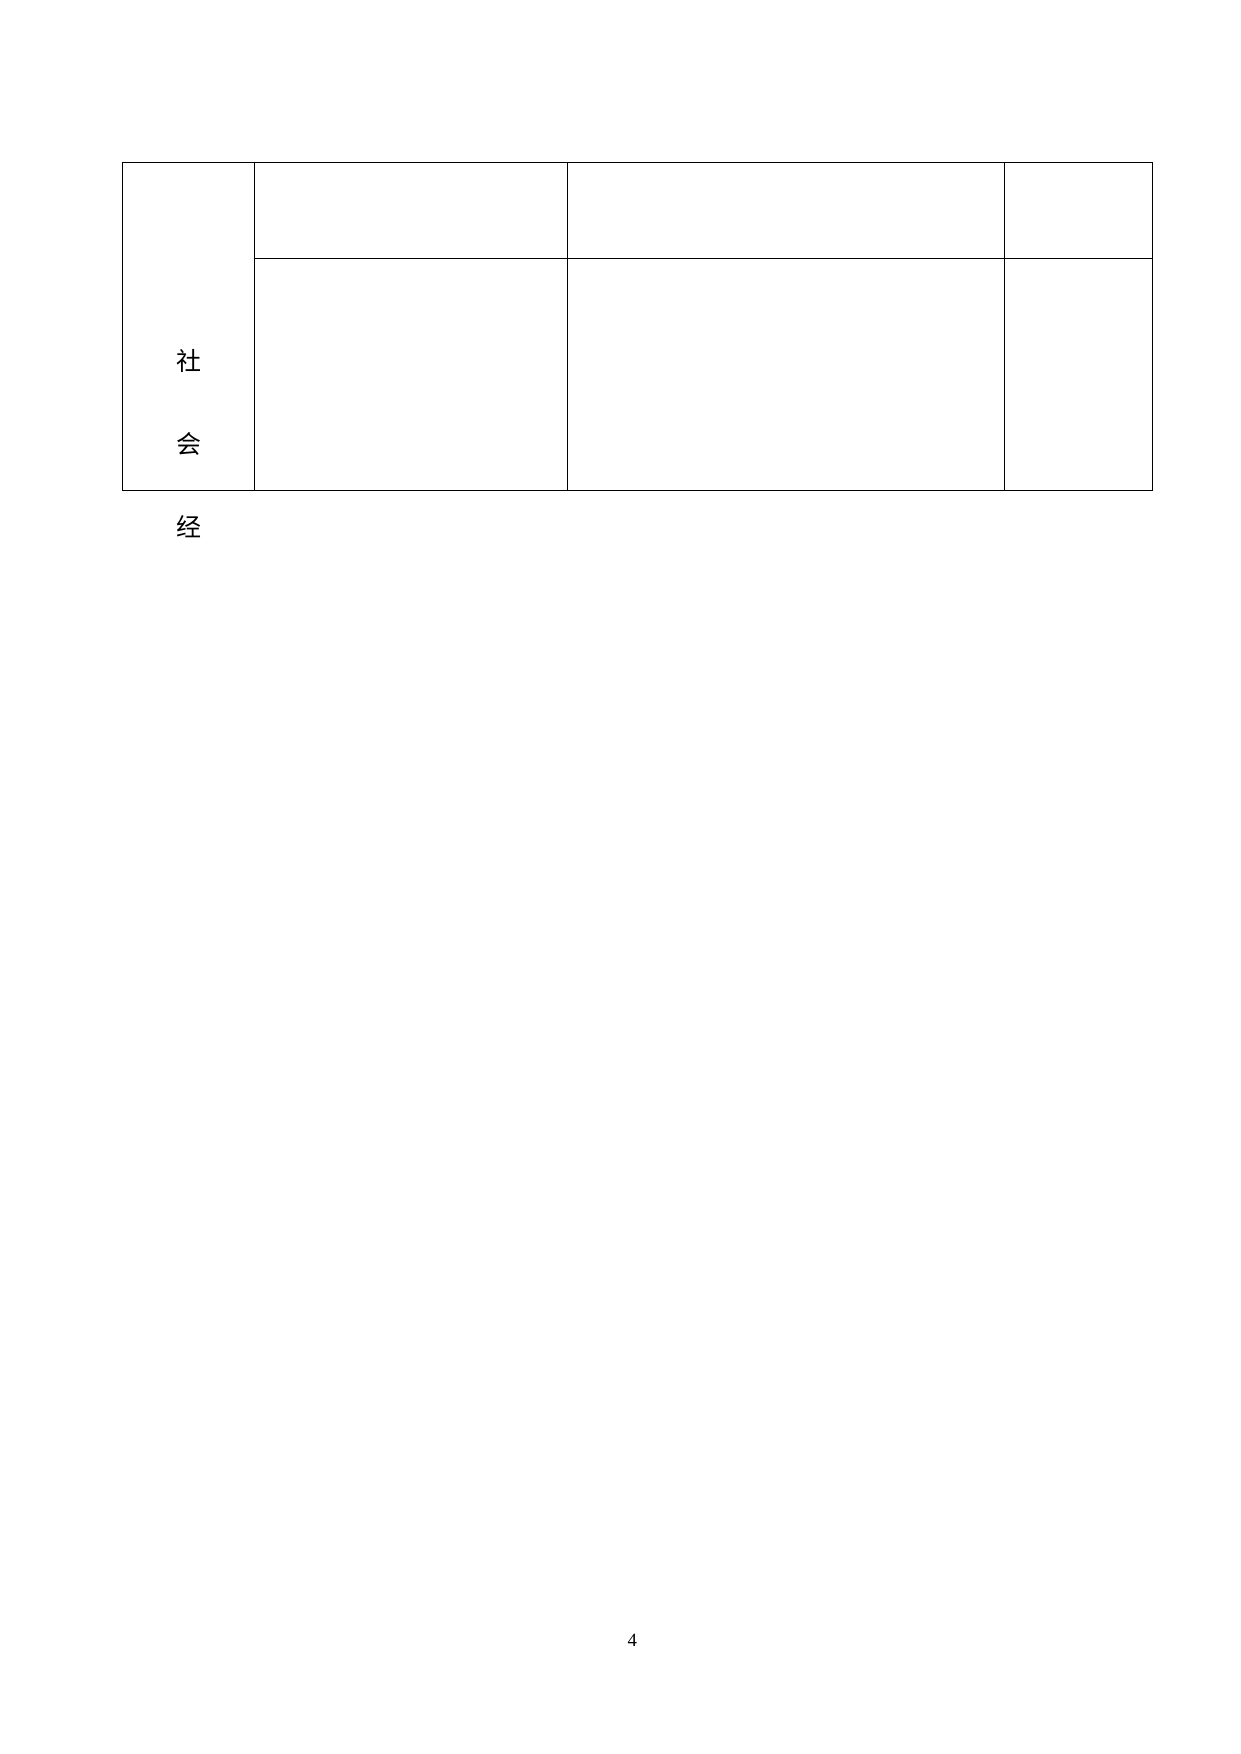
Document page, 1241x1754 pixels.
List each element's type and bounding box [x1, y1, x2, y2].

table_cell [255, 259, 567, 490]
table_cell [255, 163, 567, 258]
table_cell [568, 163, 1004, 258]
table_cell [1005, 259, 1152, 490]
table_cell [1005, 163, 1152, 258]
table_cell [568, 259, 1004, 490]
